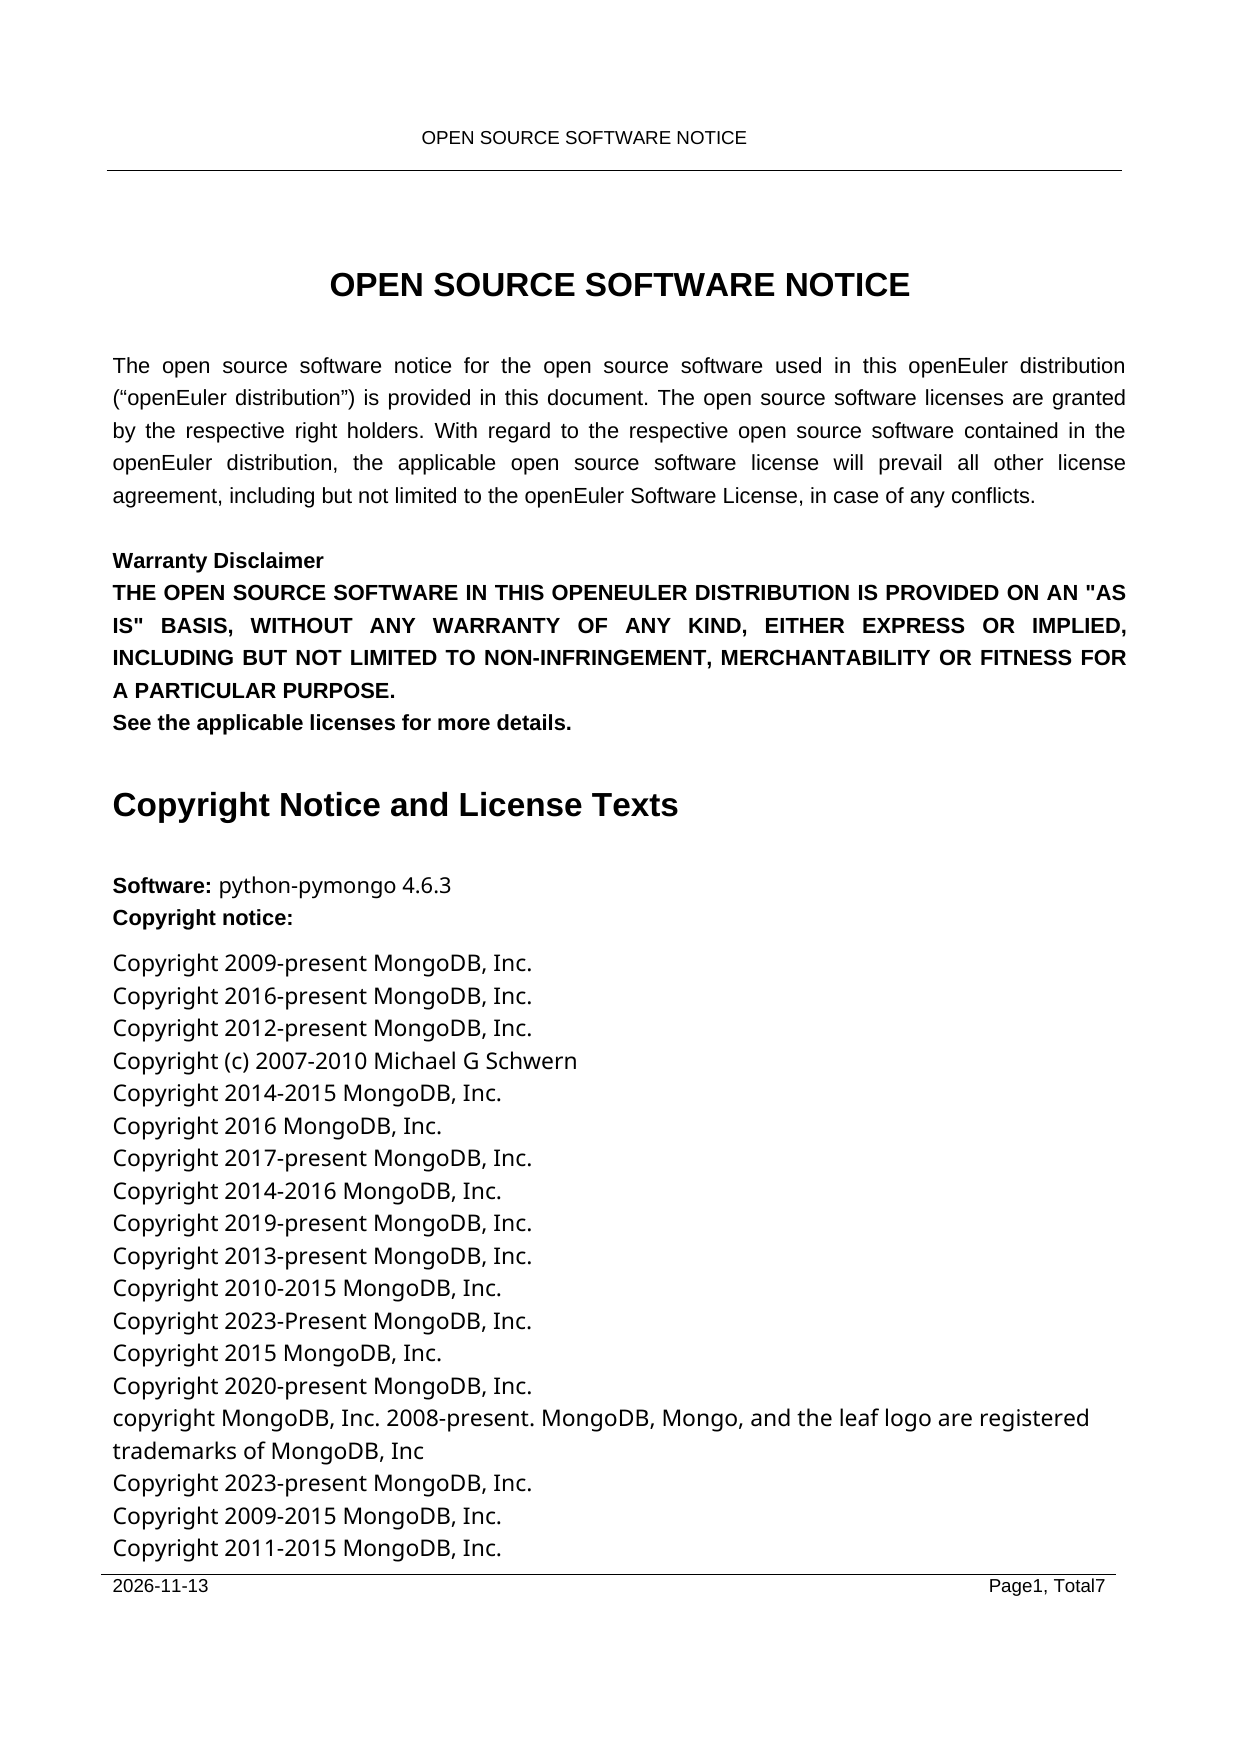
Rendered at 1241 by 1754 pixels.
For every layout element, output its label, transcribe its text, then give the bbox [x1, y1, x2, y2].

text Copyright Notice and License Texts [112, 771, 1128, 836]
text The open source software notice for the open source software used in this openEuler distribution (“openEuler distribution”) is provided in this document. The open source software licenses are granted by the respective right holders. With regard to the respective open source software contained in the openEuler distribution, the applicable open source software license will prevail all other license agreement, including but not limited to the openEuler Software License, in case of any conflicts. [112, 349, 1128, 511]
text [112, 947, 1128, 1564]
text Warranty Disclaimer [112, 544, 1128, 576]
title Software: python-pymongo 4.6.3 [112, 869, 1128, 901]
text Copyright notice: [112, 901, 1128, 934]
text OPEN SOURCE SOFTWARE NOTICE [112, 251, 1128, 316]
text THE OPEN SOURCE SOFTWARE IN THIS OPENEULER DISTRIBUTION IS PROVIDED ON AN "AS IS" BASIS, WITHOUT ANY WARRANTY OF ANY KIND, EITHER EXPRESS OR IMPLIED, INCLUDING BUT NOT LIMITED TO NON-INFRINGEMENT, MERCHANTABILITY OR FITNESS FOR A PARTICULAR PURPOSE. See the applicable licenses for more details. [112, 576, 1128, 739]
